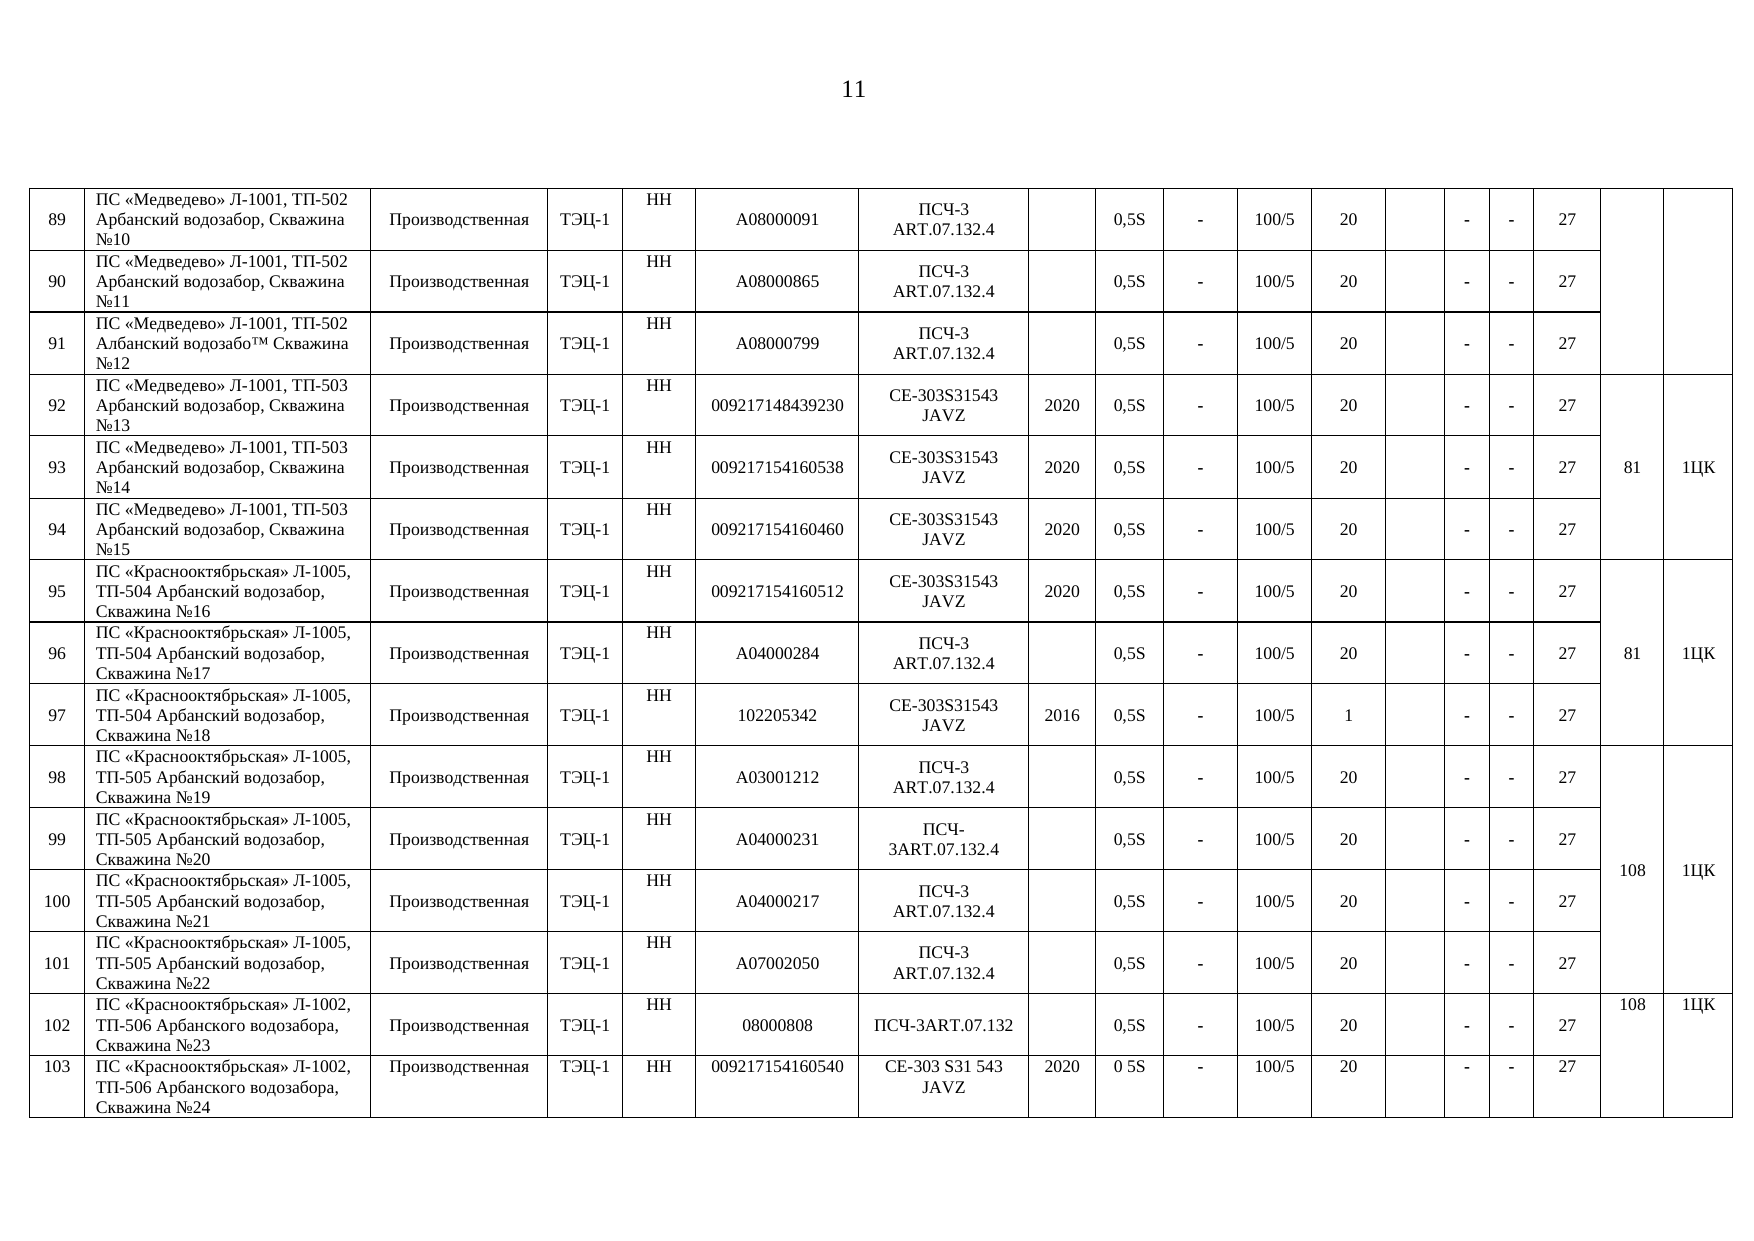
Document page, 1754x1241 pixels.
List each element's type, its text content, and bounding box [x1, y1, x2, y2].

table_cell 94 [30, 499, 84, 559]
table_cell Производственная [371, 375, 547, 435]
table_cell А08000091 [696, 189, 858, 249]
table_cell CE-303S31543 JAVZ [859, 375, 1028, 435]
table_cell 0,5S [1096, 684, 1163, 745]
table_cell 20 [1312, 932, 1385, 993]
table_cell ТЭЦ-1 [548, 313, 622, 373]
table_cell А08000799 [696, 313, 858, 373]
table_cell 108 [1601, 746, 1663, 993]
table_cell НН [623, 808, 695, 869]
table_cell ПС «Медведево» Л-1001, ТП-502 Арбанский водозабор, Скважина №10 [85, 189, 370, 249]
table_cell - [1445, 189, 1489, 249]
table_cell - [1445, 436, 1489, 497]
table_cell Производственная [371, 623, 547, 683]
table_cell - [1490, 932, 1533, 993]
table_cell 27 [1534, 499, 1600, 559]
table_cell 20 [1312, 251, 1385, 311]
table_cell ПС «Краснооктябрьская» Л-1002, ТП-506 Арбанского водозабора, Скважина №23 [85, 994, 370, 1055]
table_cell CE-303 S31 543 JAVZ [859, 1056, 1028, 1117]
table_cell НН [623, 189, 695, 249]
table_cell 20 [1312, 1056, 1385, 1117]
table_cell 99 [30, 808, 84, 869]
table_cell 20 [1312, 623, 1385, 683]
table_cell ТЭЦ-1 [548, 684, 622, 745]
table_cell 100/5 [1238, 313, 1311, 373]
table_cell Производственная [371, 808, 547, 869]
table_cell ТЭЦ-1 [548, 932, 622, 993]
table_cell Производственная [371, 746, 547, 807]
table_cell 27 [1534, 436, 1600, 497]
table_cell ТЭЦ-1 [548, 251, 622, 311]
table_cell НН [623, 1056, 695, 1117]
table_cell - [1164, 746, 1237, 807]
table_cell 2020 [1029, 375, 1095, 435]
table_cell 92 [30, 375, 84, 435]
table_cell А07002050 [696, 932, 858, 993]
table_cell CE-303S31543 JAVZ [859, 560, 1028, 621]
table_cell 0,5S [1096, 436, 1163, 497]
table_cell 100/5 [1238, 375, 1311, 435]
table_cell [1386, 436, 1444, 497]
table_cell 1ЦК [1664, 746, 1732, 993]
table_cell ПС «Медведево» Л-1001, ТП-502 Арбанский водозабор, Скважина №11 [85, 251, 370, 311]
table_cell 100/5 [1238, 1056, 1311, 1117]
table_cell 100 [30, 870, 84, 931]
table_cell [1386, 808, 1444, 869]
table_cell ПС «Медведево» Л-1001, ТП-503 Арбанский водозабор, Скважина №13 [85, 375, 370, 435]
table_cell - [1490, 808, 1533, 869]
table_cell [1029, 251, 1095, 311]
table_cell 0,5S [1096, 623, 1163, 683]
table_cell - [1445, 313, 1489, 373]
table_cell [1029, 994, 1095, 1055]
table_cell ПСЧ-3 ART.07.132.4 [859, 313, 1028, 373]
table_cell ПС «Краснооктябрьская» Л-1005, ТП-504 Арбанский водозабор, Скважина №18 [85, 684, 370, 745]
table_cell 91 [30, 313, 84, 373]
table_cell ПСЧ-3ART.07.132.4 [859, 808, 1028, 869]
table_cell ПС «Медведево» Л-1001, ТП-503 Арбанский водозабор, Скважина №15 [85, 499, 370, 559]
table_cell - [1164, 189, 1237, 249]
table_cell - [1490, 313, 1533, 373]
table_cell 009217154160512 [696, 560, 858, 621]
table_cell [1386, 994, 1444, 1055]
table_cell НН [623, 436, 695, 497]
table_cell Производственная [371, 870, 547, 931]
table_cell 0,5S [1096, 375, 1163, 435]
table_cell 103 [30, 1056, 84, 1117]
table_cell ТЭЦ-1 [548, 994, 622, 1055]
table_cell Производственная [371, 313, 547, 373]
table_cell 1ЦК [1664, 560, 1732, 745]
table_cell Производственная [371, 251, 547, 311]
table_cell А04000284 [696, 623, 858, 683]
table_cell - [1164, 499, 1237, 559]
table_cell - [1164, 870, 1237, 931]
table_cell ПС «Краснооктябрьская» Л-1002, ТП-506 Арбанского водозабора, Скважина №24 [85, 1056, 370, 1117]
table_cell - [1445, 994, 1489, 1055]
table_cell - [1490, 994, 1533, 1055]
table_cell 100/5 [1238, 436, 1311, 497]
table_cell - [1445, 808, 1489, 869]
table_cell 27 [1534, 375, 1600, 435]
table_cell Производственная [371, 684, 547, 745]
table_cell 009217154160460 [696, 499, 858, 559]
table_cell - [1164, 623, 1237, 683]
table_cell [1029, 746, 1095, 807]
table_cell Производственная [371, 189, 547, 249]
table_cell 20 [1312, 375, 1385, 435]
table_cell 20 [1312, 313, 1385, 373]
table_cell - [1490, 1056, 1533, 1117]
table_cell - [1445, 623, 1489, 683]
table_cell 27 [1534, 189, 1600, 249]
table_cell НН [623, 313, 695, 373]
table_cell НН [623, 499, 695, 559]
table_cell - [1490, 870, 1533, 931]
table_cell 1ЦК [1664, 375, 1732, 559]
table_cell - [1164, 808, 1237, 869]
table_cell 100/5 [1238, 808, 1311, 869]
table_cell ТЭЦ-1 [548, 189, 622, 249]
table_cell ПСЧ-3 ART.07.132.4 [859, 870, 1028, 931]
table_cell - [1164, 251, 1237, 311]
table_cell - [1490, 436, 1533, 497]
table_cell ПС «Медведево» Л-1001, ТП-502 Албанский водозабо™ Скважина №12 [85, 313, 370, 373]
table_cell 0,5S [1096, 560, 1163, 621]
table_cell 0,5S [1096, 313, 1163, 373]
table_cell 100/5 [1238, 251, 1311, 311]
table_cell А04000231 [696, 808, 858, 869]
table_cell 100/5 [1238, 994, 1311, 1055]
table_cell - [1490, 189, 1533, 249]
table_cell ТЭЦ-1 [548, 560, 622, 621]
table_cell 100/5 [1238, 560, 1311, 621]
table_cell 93 [30, 436, 84, 497]
table_cell А03001212 [696, 746, 858, 807]
table_cell ПС «Краснооктябрьская» Л-1005, ТП-505 Арбанский водозабор, Скважина №19 [85, 746, 370, 807]
table_cell - [1490, 684, 1533, 745]
table_cell CE-303S31543 JAVZ [859, 684, 1028, 745]
table_cell [1386, 251, 1444, 311]
table_cell [1386, 375, 1444, 435]
table_cell 0,5S [1096, 189, 1163, 249]
table_cell [1029, 623, 1095, 683]
table_cell 20 [1312, 560, 1385, 621]
table_cell ПС «Краснооктябрьская» Л-1005, ТП-505 Арбанский водозабор, Скважина №22 [85, 932, 370, 993]
table_cell Производственная [371, 932, 547, 993]
table_cell - [1445, 932, 1489, 993]
table_cell 101 [30, 932, 84, 993]
table_cell 89 [30, 189, 84, 249]
table_cell 009217154160538 [696, 436, 858, 497]
table_cell - [1164, 436, 1237, 497]
table_cell 20 [1312, 189, 1385, 249]
table_cell 27 [1534, 1056, 1600, 1117]
table_cell ТЭЦ-1 [548, 1056, 622, 1117]
table_cell [1386, 499, 1444, 559]
table_cell [1386, 684, 1444, 745]
table_cell А04000217 [696, 870, 858, 931]
table_cell 100/5 [1238, 499, 1311, 559]
table_cell 100/5 [1238, 932, 1311, 993]
table_cell 27 [1534, 994, 1600, 1055]
table_cell - [1164, 994, 1237, 1055]
table_cell - [1164, 684, 1237, 745]
table_cell - [1164, 1056, 1237, 1117]
table_cell [1386, 870, 1444, 931]
table_cell Производственная [371, 560, 547, 621]
table_cell ТЭЦ-1 [548, 808, 622, 869]
table_cell - [1164, 375, 1237, 435]
table_cell 009217154160540 [696, 1056, 858, 1117]
table_cell - [1445, 746, 1489, 807]
table_cell ПС «Медведево» Л-1001, ТП-503 Арбанский водозабор, Скважина №14 [85, 436, 370, 497]
table_cell - [1164, 932, 1237, 993]
table_cell 100/5 [1238, 684, 1311, 745]
table_cell [1029, 870, 1095, 931]
table_cell ТЭЦ-1 [548, 623, 622, 683]
table_cell 95 [30, 560, 84, 621]
table_cell ПСЧ-3 ART.07.132.4 [859, 623, 1028, 683]
table_cell ПСЧ-3 ART.07.132.4 [859, 189, 1028, 249]
table_cell ПС «Краснооктябрьская» Л-1005, ТП-504 Арбанский водозабор, Скважина №16 [85, 560, 370, 621]
table_cell - [1490, 251, 1533, 311]
table_cell ПС «Краснооктябрьская» Л-1005, ТП-505 Арбанский водозабор, Скважина №20 [85, 808, 370, 869]
table_cell 0,5S [1096, 870, 1163, 931]
table_cell НН [623, 251, 695, 311]
table_cell Производственная [371, 499, 547, 559]
table_cell ПСЧ-3 ART.07.132.4 [859, 251, 1028, 311]
table_cell - [1490, 560, 1533, 621]
table_cell ТЭЦ-1 [548, 499, 622, 559]
table_cell 0,5S [1096, 251, 1163, 311]
table_cell Производственная [371, 436, 547, 497]
table_cell 102 [30, 994, 84, 1055]
table_cell [1386, 313, 1444, 373]
table_cell [1386, 1056, 1444, 1117]
table_cell 1ЦК [1664, 994, 1732, 1117]
table_cell 102205342 [696, 684, 858, 745]
table_cell - [1490, 499, 1533, 559]
table_cell 81 [1601, 375, 1663, 559]
table_cell 1 [1312, 684, 1385, 745]
table_cell ПС «Краснооктябрьская» Л-1005, ТП-505 Арбанский водозабор, Скважина №21 [85, 870, 370, 931]
table_cell ПС «Краснооктябрьская» Л-1005, ТП-504 Арбанский водозабор, Скважина №17 [85, 623, 370, 683]
table_cell - [1445, 499, 1489, 559]
table_cell [1386, 932, 1444, 993]
table_cell - [1445, 870, 1489, 931]
table_cell НН [623, 932, 695, 993]
table_cell CE-303S31543 JAVZ [859, 436, 1028, 497]
table_cell 97 [30, 684, 84, 745]
table_cell - [1490, 375, 1533, 435]
table_cell - [1490, 623, 1533, 683]
table_cell [1029, 808, 1095, 869]
table_cell [1386, 189, 1444, 249]
table_cell 2020 [1029, 1056, 1095, 1117]
table_cell 100/5 [1238, 870, 1311, 931]
table_cell - [1445, 560, 1489, 621]
table_cell ТЭЦ-1 [548, 375, 622, 435]
table_cell 2020 [1029, 560, 1095, 621]
table_cell ТЭЦ-1 [548, 436, 622, 497]
table_cell - [1490, 746, 1533, 807]
table_cell ПСЧ-3 ART.07.132.4 [859, 932, 1028, 993]
table_cell [1029, 313, 1095, 373]
table_cell 27 [1534, 684, 1600, 745]
table_cell [1029, 189, 1095, 249]
table_cell 108 [1601, 994, 1663, 1117]
table_cell Производственная [371, 994, 547, 1055]
table_cell ТЭЦ-1 [548, 746, 622, 807]
table_cell 20 [1312, 870, 1385, 931]
table_cell 98 [30, 746, 84, 807]
table_cell - [1164, 560, 1237, 621]
table_cell НН [623, 375, 695, 435]
table_cell 100/5 [1238, 746, 1311, 807]
table_cell 100/5 [1238, 189, 1311, 249]
table_cell 20 [1312, 499, 1385, 559]
table_cell 0,5S [1096, 746, 1163, 807]
table_cell 2020 [1029, 499, 1095, 559]
table_cell НН [623, 560, 695, 621]
table_cell 2020 [1029, 436, 1095, 497]
table_cell 0,5S [1096, 932, 1163, 993]
table_cell 100/5 [1238, 623, 1311, 683]
table_cell 20 [1312, 994, 1385, 1055]
table_cell 81 [1601, 560, 1663, 745]
table_cell - [1445, 375, 1489, 435]
table_cell 0,5S [1096, 499, 1163, 559]
table_cell 08000808 [696, 994, 858, 1055]
table_cell 27 [1534, 623, 1600, 683]
table_cell - [1445, 684, 1489, 745]
table_cell 0 5S [1096, 1056, 1163, 1117]
table_cell 27 [1534, 313, 1600, 373]
table_cell 27 [1534, 932, 1600, 993]
table_cell 2016 [1029, 684, 1095, 745]
table_cell CE-303S31543 JAVZ [859, 499, 1028, 559]
table_cell 20 [1312, 808, 1385, 869]
table_cell 27 [1534, 251, 1600, 311]
table_cell 009217148439230 [696, 375, 858, 435]
table_cell 27 [1534, 808, 1600, 869]
table_cell - [1445, 251, 1489, 311]
table_cell ПСЧ-3 ART.07.132.4 [859, 746, 1028, 807]
table_cell 20 [1312, 746, 1385, 807]
table_cell НН [623, 623, 695, 683]
table_cell 96 [30, 623, 84, 683]
table_cell НН [623, 746, 695, 807]
table_cell - [1445, 1056, 1489, 1117]
table_cell 0,5S [1096, 994, 1163, 1055]
table_cell НН [623, 870, 695, 931]
table_cell 0,5S [1096, 808, 1163, 869]
table_cell ПCЧ-3ART.07.132 [859, 994, 1028, 1055]
table_cell [1386, 746, 1444, 807]
table_cell А08000865 [696, 251, 858, 311]
table_cell НН [623, 684, 695, 745]
table_cell 27 [1534, 870, 1600, 931]
table_cell - [1164, 313, 1237, 373]
table_cell 20 [1312, 436, 1385, 497]
table_cell [1029, 932, 1095, 993]
table_cell НН [623, 994, 695, 1055]
table_cell 90 [30, 251, 84, 311]
table_cell Производственная [371, 1056, 547, 1117]
table_cell ТЭЦ-1 [548, 870, 622, 931]
table_cell [1386, 560, 1444, 621]
table_cell 27 [1534, 560, 1600, 621]
table_cell 27 [1534, 746, 1600, 807]
table_cell [1386, 623, 1444, 683]
